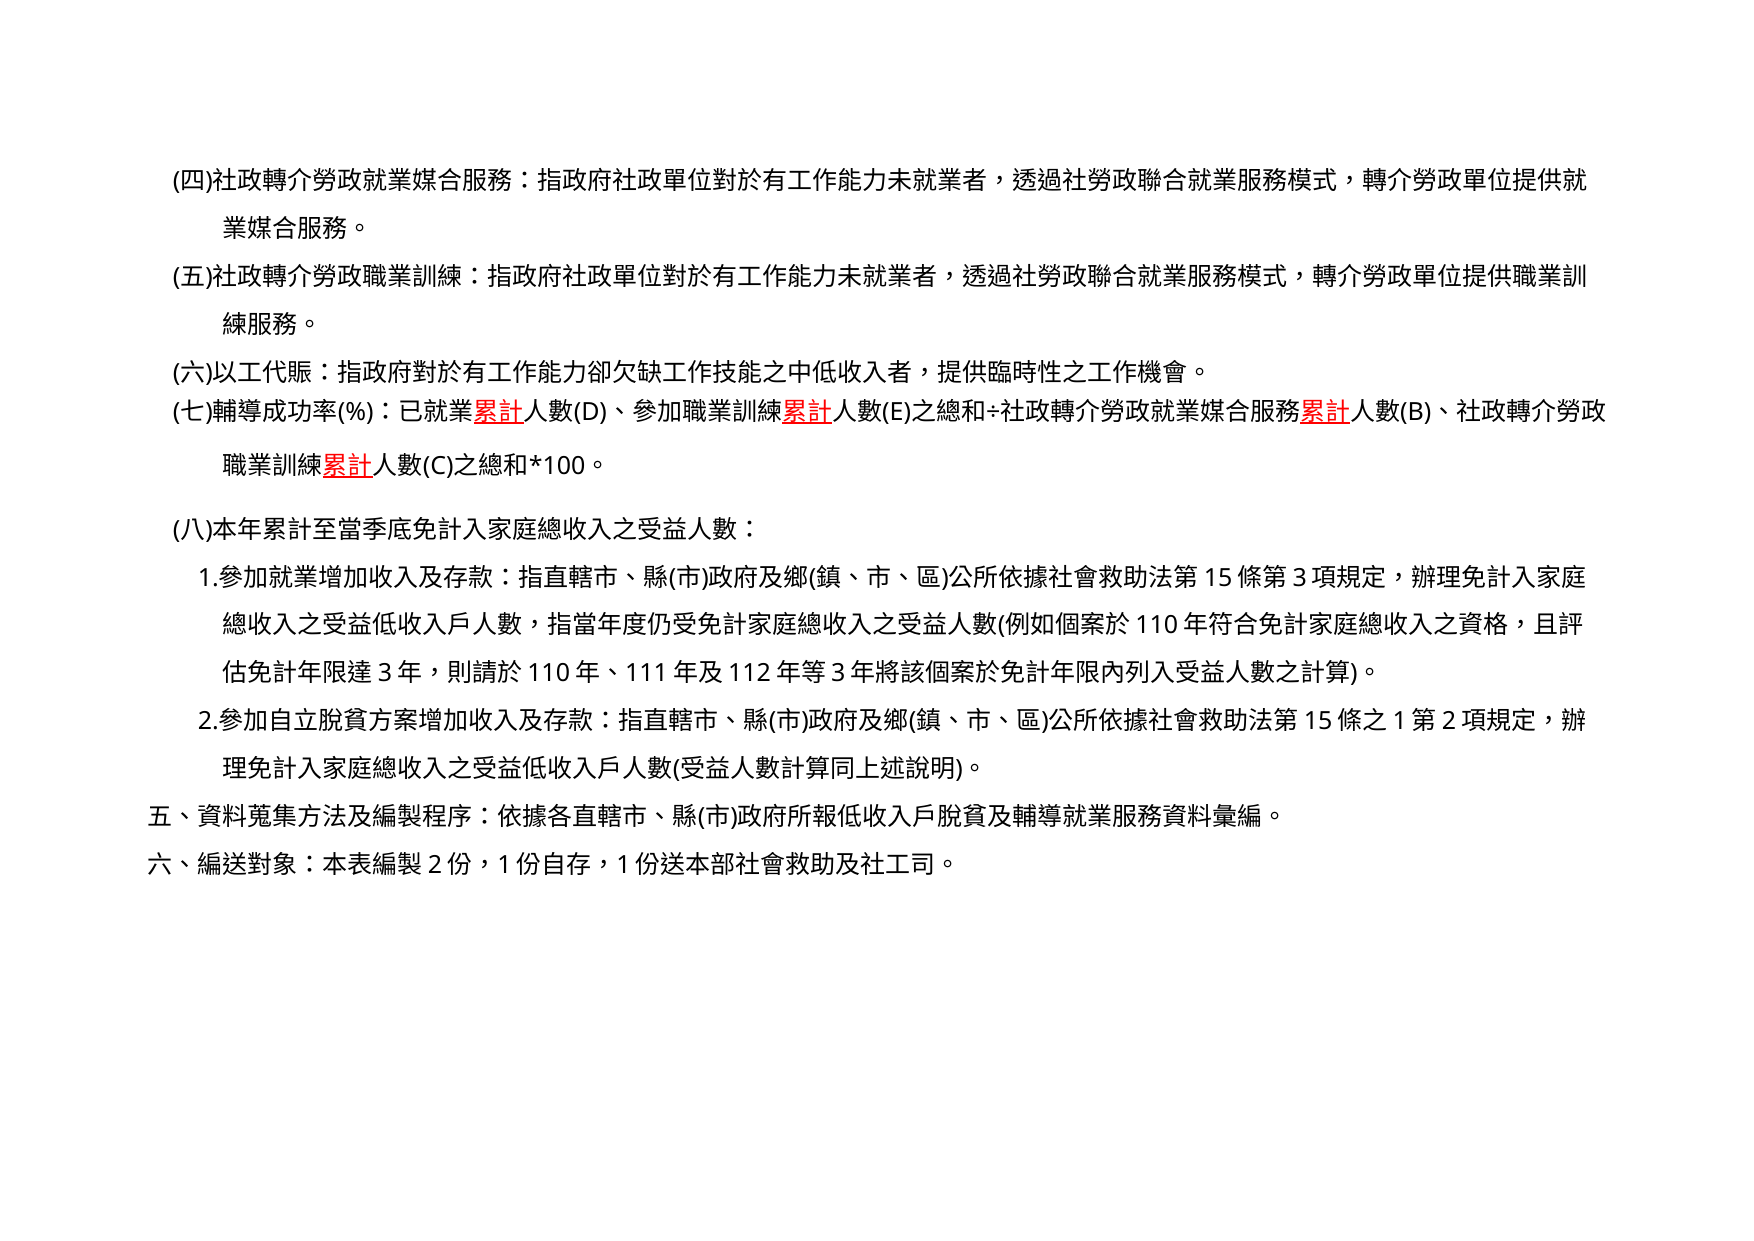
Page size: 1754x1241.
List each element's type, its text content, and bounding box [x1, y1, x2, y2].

text (六)以工代賑：指政府對於有工作能力卻欠缺工作技能之中低收入者，提供臨時性之工作機會。 [173, 343, 1606, 391]
text 五、資料蒐集方法及編製程序：依據各直轄市、縣(市)政府所報低收入戶脫貧及輔導就業服務資料彙編。 [148, 787, 1606, 835]
text (七)輔導成功率(%)：已就業累計人數(D)、參加職業訓練累計人數(E)之總和÷社政轉介勞政就業媒合服務累計人數(B)、社政轉介勞政職業訓練累計人數(C)之總和*100。 [173, 391, 1606, 482]
text 六、編送對象：本表編製2份，1份自存，1份送本部社會救助及社工司。 [148, 835, 1606, 883]
text (四)社政轉介勞政就業媒合服務：指政府社政單位對於有工作能力未就業者，透過社勞政聯合就業服務模式，轉介勞政單位提供就業媒合服務。 [173, 151, 1606, 247]
text (八)本年累計至當季底免計入家庭總收入之受益人數： [173, 500, 1606, 548]
text (五)社政轉介勞政職業訓練：指政府社政單位對於有工作能力未就業者，透過社勞政聯合就業服務模式，轉介勞政單位提供職業訓練服務。 [173, 247, 1606, 343]
text 2.參加自立脫貧方案增加收入及存款：指直轄市、縣(市)政府及鄉(鎮、市、區)公所依據社會救助法第15條之1第2項規定，辦理免計入家庭總收入之受益低收入戶人數(受益人數計算同上述說明)。 [198, 691, 1606, 787]
text 1.參加就業增加收入及存款：指直轄市、縣(市)政府及鄉(鎮、市、區)公所依據社會救助法第15條第3項規定，辦理免計入家庭總收入之受益低收入戶人數，指當年度仍受免計家庭總收入之受益人數(例如個案於110年符合免計家庭總收入之資格，且評估免計年限達3年，則請於110年、111年及112年等3年將該個案於免計年限內列入受益人數之計算)。 [198, 548, 1606, 691]
